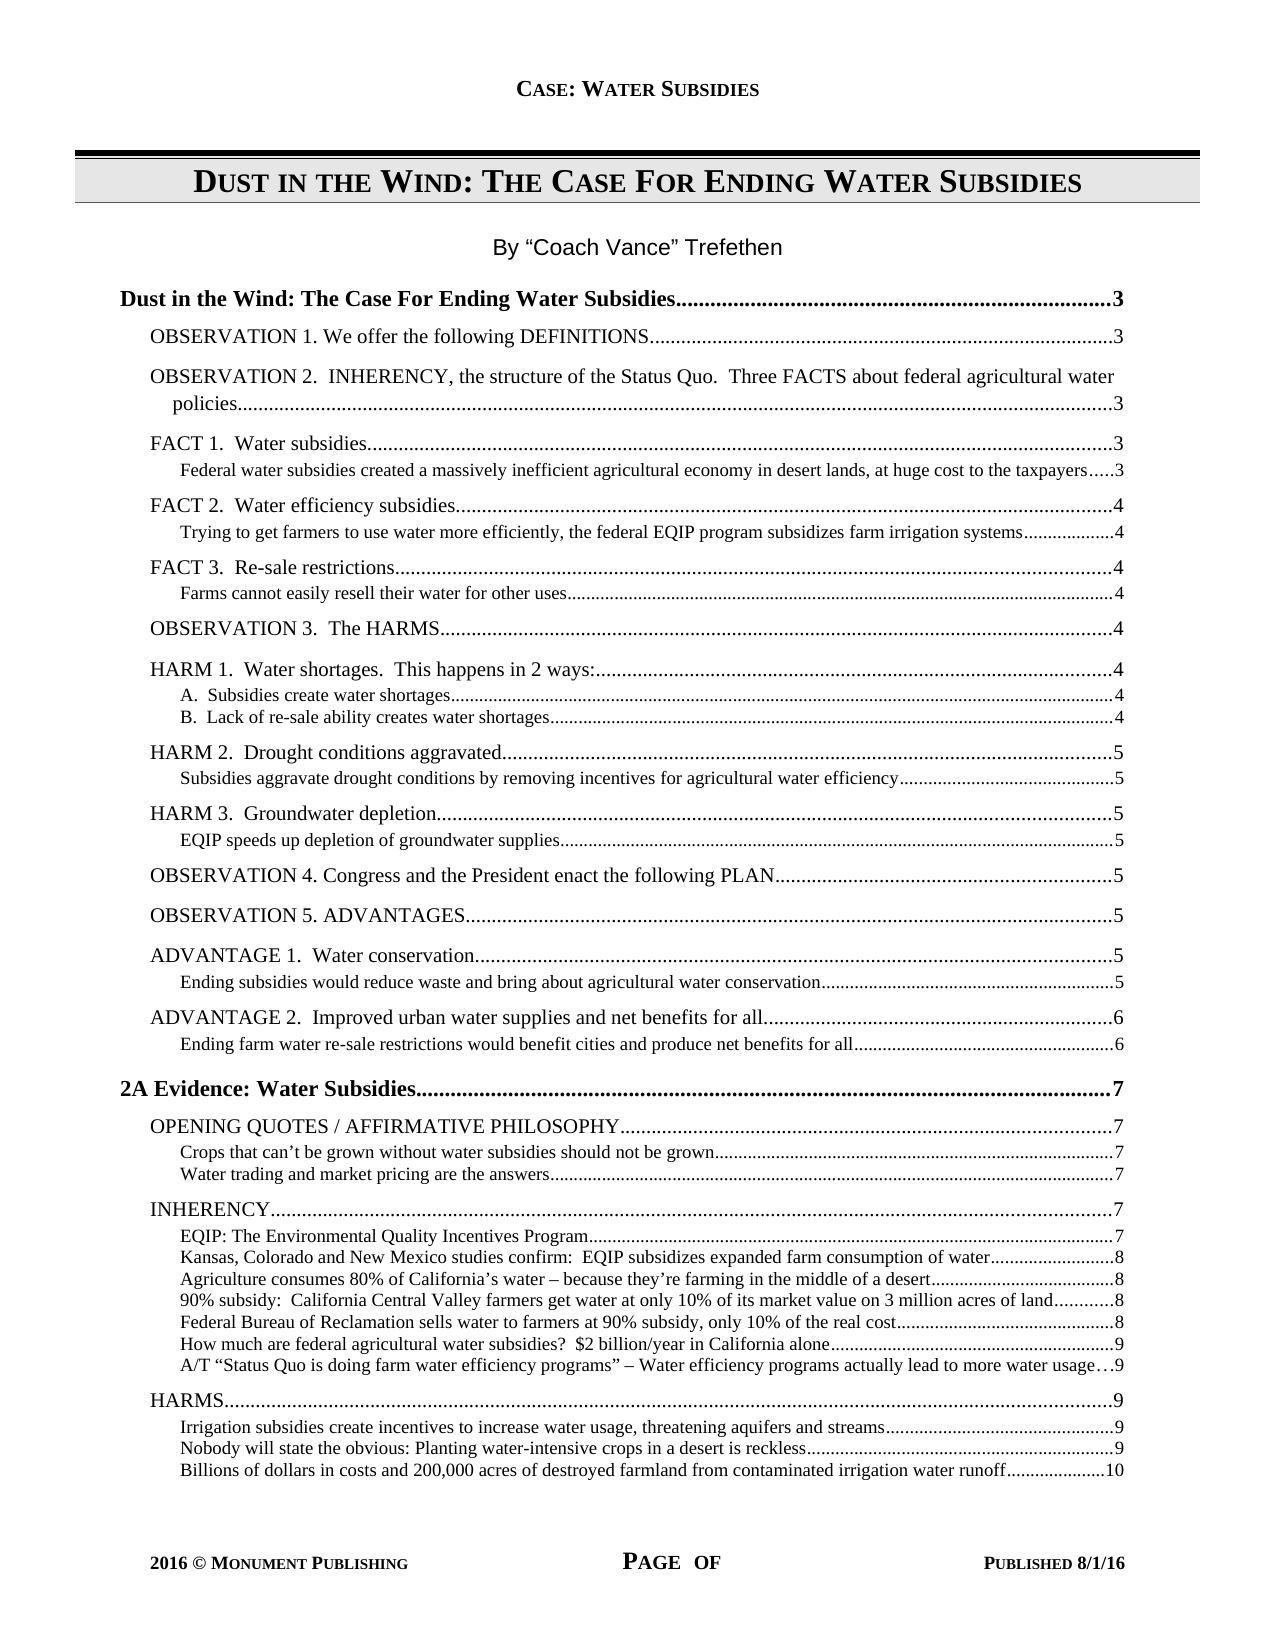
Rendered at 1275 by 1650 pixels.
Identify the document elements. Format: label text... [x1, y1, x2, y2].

title Dust in the Wind: The Case For Ending Water Subsidies [75, 159, 1200, 202]
text Farms cannot easily resell their water for other uses 4 [180, 582, 1125, 604]
text Trying to get farmers to use water more efficiently, the federal EQIP program subsidizes farm irrigation systems 4 [180, 521, 1125, 542]
text FACT 1. Water subsidies. 3 [150, 431, 1125, 455]
text OBSERVATION 2. INHERENCY, the structure of the Status Quo. Three FACTS about federal agricultural water policies. 3 [150, 364, 1125, 415]
text HARMS 9 [150, 1388, 1125, 1412]
text Federal Bureau of Reclamation sells water to farmers at 90% subsidy, only 10% of the real cost 8 [180, 1311, 1125, 1332]
text EQIP: The Environmental Quality Incentives Program 7 [180, 1224, 1125, 1246]
text OBSERVATION 5. ADVANTAGES 5 [150, 903, 1125, 927]
text Dust in the Wind: The Case For Ending Water Subsidies 3 [120, 285, 1125, 311]
text Kansas, Colorado and New Mexico studies confirm: EQIP subsidizes expanded farm consumption of water 8 [180, 1246, 1125, 1268]
text Irrigation subsidies create incentives to increase water usage, threatening aquifers and streams 9 [180, 1416, 1125, 1437]
text How much are federal agricultural water subsidies? $2 billion/year in California alone 9 [180, 1332, 1125, 1354]
text Water trading and market pricing are the answers 7 [180, 1163, 1125, 1184]
text A/T “Status Quo is doing farm water efficiency programs” – Water efficiency programs actually lead to more water usage 9 [180, 1354, 1125, 1376]
text B. Lack of re-sale ability creates water shortages 4 [180, 706, 1125, 727]
text HARM 1. Water shortages. This happens in 2 ways: 4 [150, 656, 1125, 681]
text Agriculture consumes 80% of California’s water – because they’re farming in the middle of a desert 8 [180, 1268, 1125, 1289]
text 2A Evidence: Water Subsidies 7 [120, 1075, 1125, 1101]
text INHERENCY 7 [150, 1197, 1125, 1221]
text OPENING QUOTES / AFFIRMATIVE PHILOSOPHY 7 [150, 1114, 1125, 1138]
text EQIP speeds up depletion of groundwater supplies 5 [180, 829, 1125, 851]
text By “Coach Vance” Trefethen [150, 234, 1125, 260]
text Nobody will state the obvious: Planting water-intensive crops in a desert is reckless 9 [180, 1437, 1125, 1459]
text Federal water subsidies created a massively inefficient agricultural economy in desert lands, at huge cost to the taxpayers 3 [180, 459, 1125, 481]
text Ending subsidies would reduce waste and bring about agricultural water conservation 5 [180, 971, 1125, 992]
text HARM 3. Groundwater depletion 5 [150, 801, 1125, 825]
text OBSERVATION 4. Congress and the President enact the following PLAN 5 [150, 863, 1125, 887]
text FACT 2. Water efficiency subsidies. 4 [150, 493, 1125, 517]
text HARM 2. Drought conditions aggravated. 5 [150, 740, 1125, 764]
text ADVANTAGE 1. Water conservation. 5 [150, 943, 1125, 967]
text FACT 3. Re-sale restrictions. 4 [150, 555, 1125, 579]
text Billions of dollars in costs and 200,000 acres of destroyed farmland from contaminated irrigation water runoff 10 [180, 1459, 1125, 1480]
text Subsidies aggravate drought conditions by removing incentives for agricultural water efficiency 5 [180, 767, 1125, 789]
text 90% subsidy: California Central Valley farmers get water at only 10% of its market value on 3 million acres of land 8 [180, 1289, 1125, 1311]
text Crops that can’t be grown without water subsidies should not be grown 7 [180, 1141, 1125, 1163]
text A. Subsidies create water shortages 4 [180, 684, 1125, 706]
text Ending farm water re-sale restrictions would benefit cities and produce net benefits for all 6 [180, 1032, 1125, 1054]
text ADVANTAGE 2. Improved urban water supplies and net benefits for all. 6 [150, 1005, 1125, 1029]
text OBSERVATION 1. We offer the following DEFINITIONS. 3 [150, 323, 1125, 348]
text OBSERVATION 3. The HARMS. 4 [150, 616, 1125, 640]
